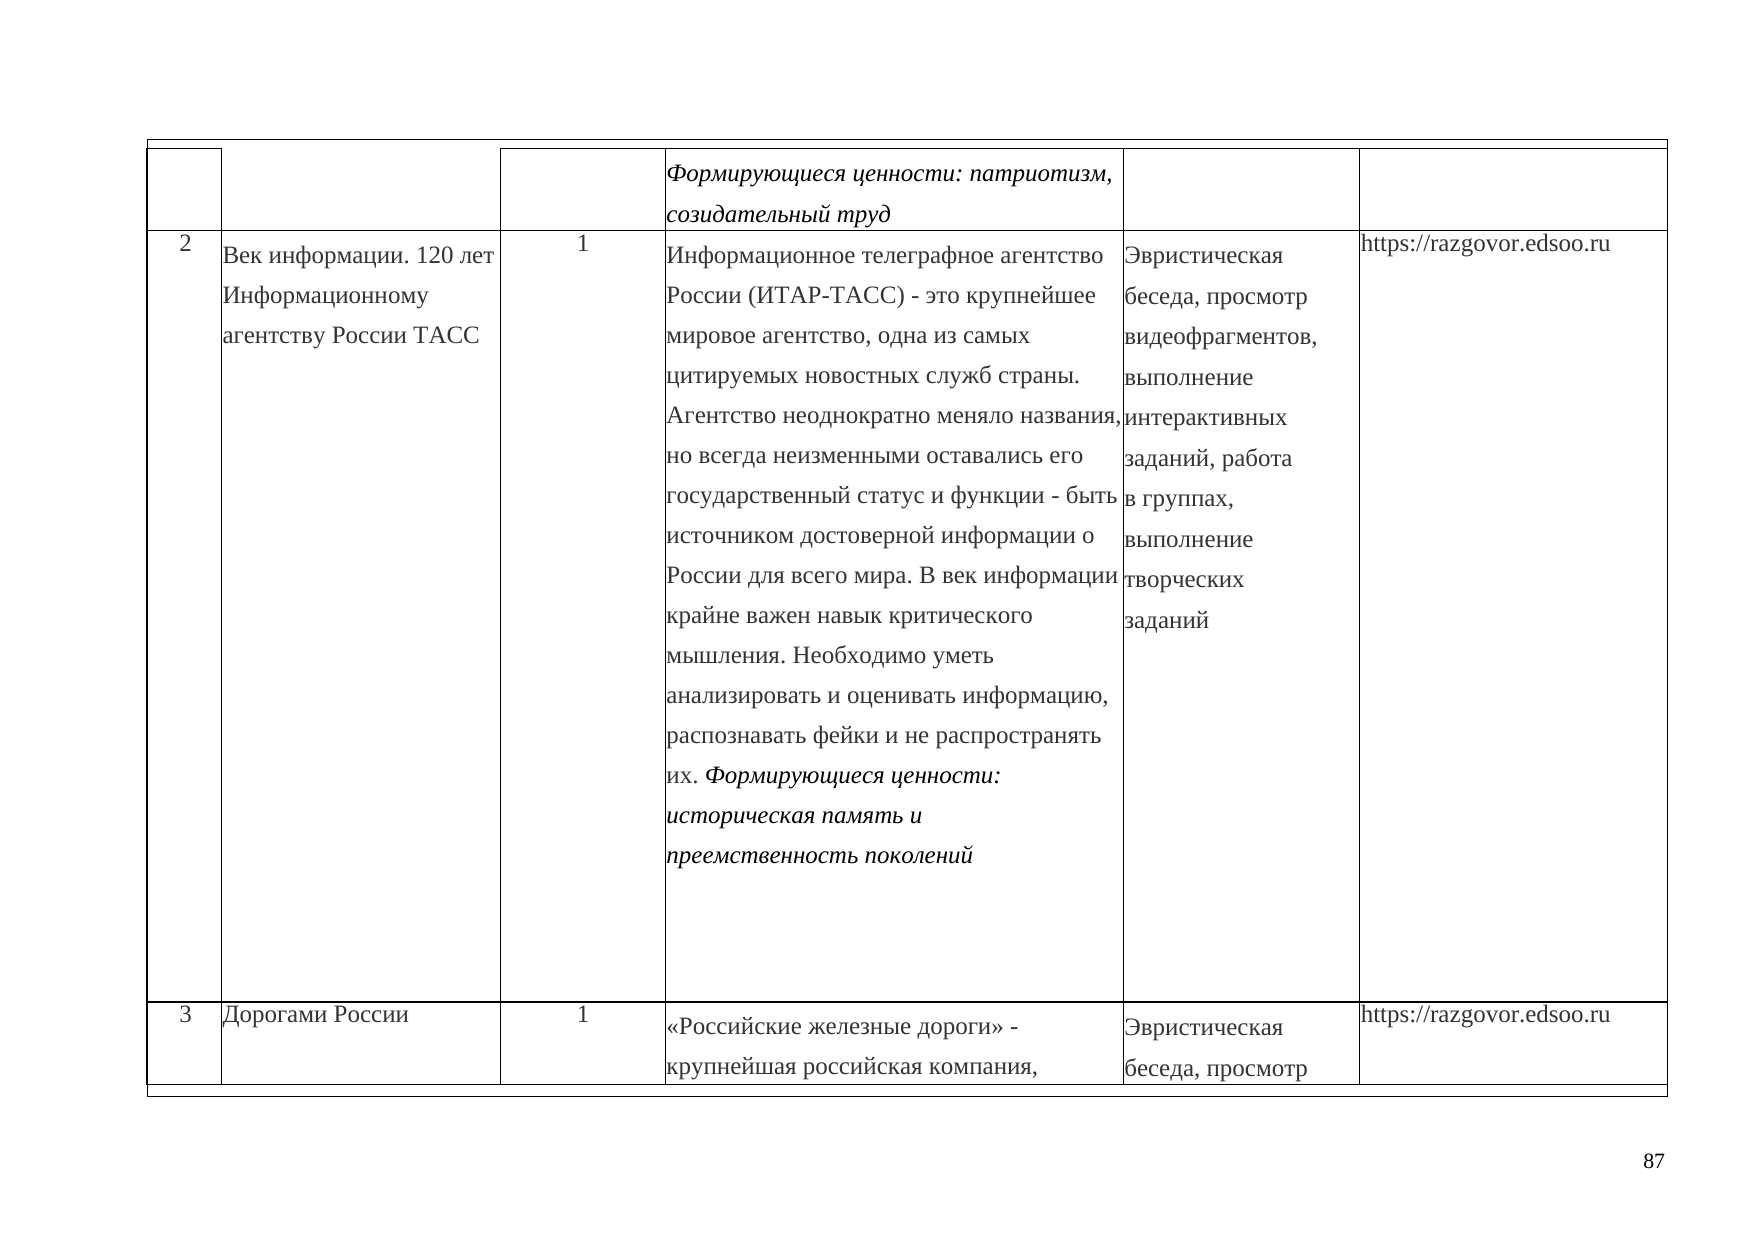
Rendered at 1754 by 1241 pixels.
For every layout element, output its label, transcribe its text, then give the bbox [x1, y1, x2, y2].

table_header [222, 148, 500, 230]
table_header [148, 149, 221, 230]
table_cell Информационное телеграфное агентство России (ИТАР-ТАСС) - это крупнейшее мировое агентство, одна из самых цитируемых новостных служб страны. Агентство неоднократно меняло названия, но всегда неизменными оставались его государственный статус и функции - быть источником достоверной информации о России для всего мира. В век информации крайне важен навык критического мышления. Необходимо уметь анализировать и оценивать информацию, распознавать фейки и не распространять их. Формирующиеся ценности: историческая память и преемственность поколений [666, 231, 1123, 1001]
table_cell «Российские железные дороги» - крупнейшая российская компания, [666, 1003, 1123, 1084]
table_cell Эвристическая беседа, просмотр [1124, 1003, 1359, 1084]
table_cell 1 [501, 1003, 665, 1084]
table_header Формирующиеся ценности: патриотизм, созидательный труд [666, 149, 1123, 230]
table_cell https://razgovor.edsoo.ru [1360, 231, 1667, 1001]
table_cell 2 [148, 231, 221, 1001]
table_cell Дорогами России [222, 1003, 500, 1084]
table_header [501, 149, 665, 230]
table_cell 3 [148, 1003, 221, 1084]
table_cell Эвристическая беседа, просмотр видеофрагментов, выполнение интерактивных заданий, работа в группах, выполнение творческих заданий [1124, 231, 1359, 1001]
table_header [1124, 149, 1359, 230]
table_cell Век информации. 120 лет Информационному агентству России ТАСС [222, 231, 500, 1001]
table_cell https://razgovor.edsoo.ru [1360, 1003, 1667, 1084]
table_header [1360, 149, 1667, 230]
table_cell 1 [501, 231, 665, 1001]
